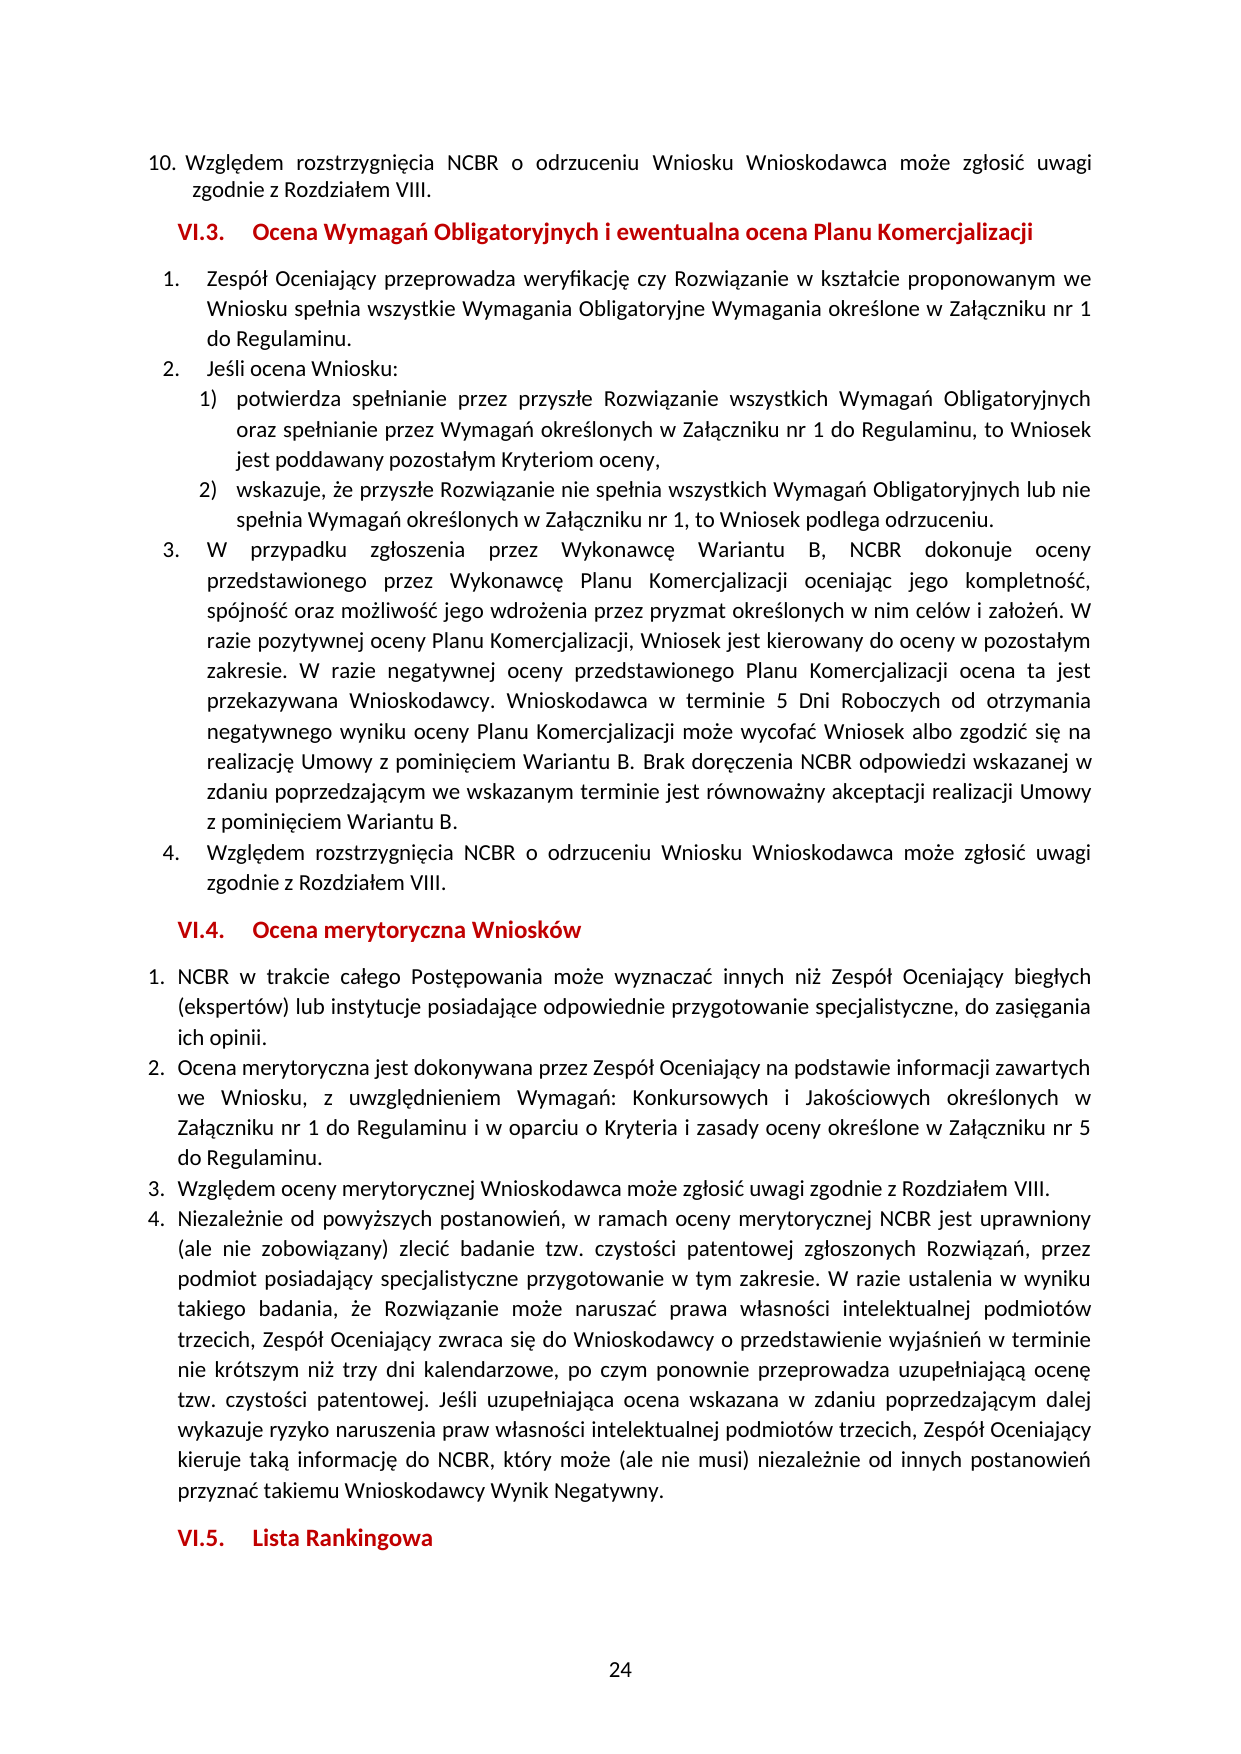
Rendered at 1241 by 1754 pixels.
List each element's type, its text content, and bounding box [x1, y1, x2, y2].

list Niezależnie od powyższych postanowień, w ramach oceny merytorycznej NCBR jest uprawniony (ale nie zobowiązany) zlecić badanie tzw. czystości patentowej zgłoszonych Rozwiązań, przez podmiot posiadający specjalistyczne przygotowanie w tym zakresie. W razie ustalenia w wyniku takiego badania, że Rozwiązanie może naruszać prawa własności intelektualnej podmiotów trzecich, Zespół Oceniający zwraca się do Wnioskodawcy o przedstawienie wyjaśnień w terminie nie krótszym niż trzy dni kalendarzowe, po czym ponownie przeprowadza uzupełniającą ocenę tzw. czystości patentowej. Jeśli uzupełniająca ocena wskazana w zdaniu poprzedzającym dalej wykazuje ryzyko naruszenia praw własności intelektualnej podmiotów trzecich, Zespół Oceniający kieruje taką informację do NCBR, który może (ale nie musi) niezależnie od innych postanowień przyznać takiemu Wnioskodawcy Wynik Negatywny. [148, 1204, 1093, 1504]
subtitle Ocena Wymagań Obligatoryjnych i ewentualna ocena Planu Komercjalizacji [177, 216, 1093, 247]
list Względem rozstrzygnięcia NCBR o odrzuceniu Wniosku Wnioskodawca może zgłosić uwagi zgodnie z Rozdziałem VIII. [148, 148, 1093, 204]
list Względem rozstrzygnięcia NCBR o odrzuceniu Wniosku Wnioskodawca może zgłosić uwagi zgodnie z Rozdziałem VIII. [162, 838, 1093, 896]
list wskazuje, że przyszłe Rozwiązanie nie spełnia wszystkich Wymagań Obligatoryjnych lub nie spełnia Wymagań określonych w Załączniku nr 1, to Wniosek podlega odrzuceniu. [199, 475, 1093, 533]
list Ocena merytoryczna jest dokonywana przez Zespół Oceniający na podstawie informacji zawartych we Wniosku, z uwzględnieniem Wymagań: Konkursowych i Jakościowych określonych w Załączniku nr 1 do Regulaminu i w oparciu o Kryteria i zasady oceny określone w Załączniku nr 5 do Regulaminu. [148, 1053, 1093, 1171]
list W przypadku zgłoszenia przez Wykonawcę Wariantu B, NCBR dokonuje oceny przedstawionego przez Wykonawcę Planu Komercjalizacji oceniając jego kompletność, spójność oraz możliwość jego wdrożenia przez pryzmat określonych w nim celów i założeń. W razie pozytywnej oceny Planu Komercjalizacji, Wniosek jest kierowany do oceny w pozostałym zakresie. W razie negatywnej oceny przedstawionego Planu Komercjalizacji ocena ta jest przekazywana Wnioskodawcy. Wnioskodawca w terminie 5 Dni Roboczych od otrzymania negatywnego wyniku oceny Planu Komercjalizacji może wycofać Wniosek albo zgodzić się na realizację Umowy z pominięciem Wariantu B. Brak doręczenia NCBR odpowiedzi wskazanej w zdaniu poprzedzającym we wskazanym terminie jest równoważny akceptacji realizacji Umowy z pominięciem Wariantu B. [162, 536, 1093, 835]
subtitle Lista Rankingowa [177, 1523, 1093, 1553]
list Względem oceny merytorycznej Wnioskodawca może zgłosić uwagi zgodnie z Rozdziałem VIII. [148, 1174, 1093, 1202]
subtitle Ocena merytoryczna Wniosków [177, 915, 1093, 945]
list Zespół Oceniający przeprowadza weryfikację czy Rozwiązanie w kształcie proponowanym we Wniosku spełnia wszystkie Wymagania Obligatoryjne Wymagania określone w Załączniku nr 1 do Regulaminu. [162, 264, 1093, 352]
list potwierdza spełnianie przez przyszłe Rozwiązanie wszystkich Wymagań Obligatoryjnych oraz spełnianie przez Wymagań określonych w Załączniku nr 1 do Regulaminu, to Wniosek jest poddawany pozostałym Kryteriom oceny, [199, 384, 1093, 473]
list Jeśli ocena Wniosku: [162, 354, 1093, 382]
list NCBR w trakcie całego Postępowania może wyznaczać innych niż Zespół Oceniający biegłych (ekspertów) lub instytucje posiadające odpowiednie przygotowanie specjalistyczne, do zasięgania ich opinii. [148, 962, 1093, 1051]
